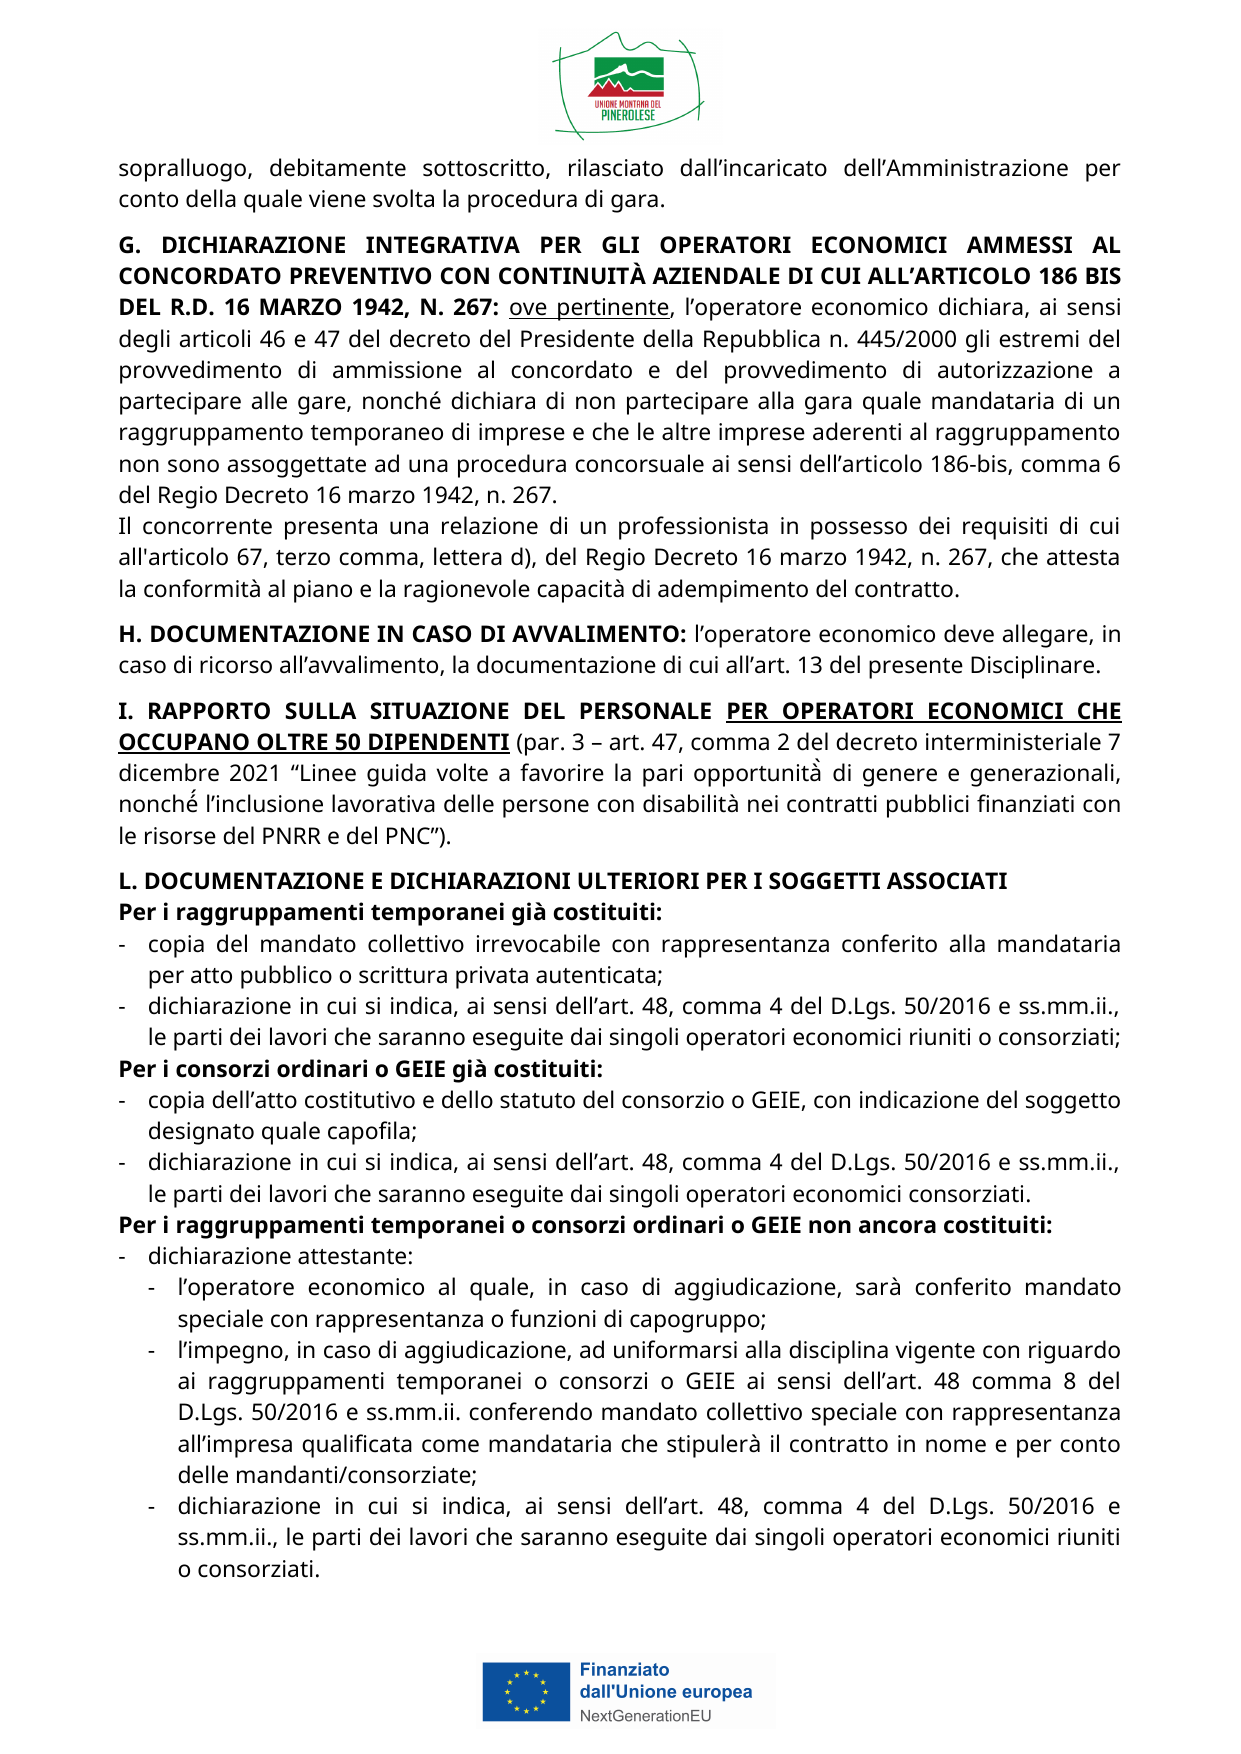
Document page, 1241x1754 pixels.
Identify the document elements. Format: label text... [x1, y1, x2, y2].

list copia del mandato collettivo irrevocabile con rappresentanza conferito alla mandataria per atto pubblico o scrittura privata autenticata; [118, 928, 1122, 990]
text L. DOCUMENTAZIONE E DICHIARAZIONI ULTERIORI PER I SOGGETTI ASSOCIATI [118, 865, 1122, 896]
list l’operatore economico al quale, in caso di aggiudicazione, sarà conferito mandato speciale con rappresentanza o funzioni di capogruppo; [148, 1271, 1122, 1334]
list dichiarazione in cui si indica, ai sensi dell’art. 48, comma 4 del D.Lgs. 50/2016 e ss.mm.ii., le parti dei lavori che saranno eseguite dai singoli operatori economici consorziati. [118, 1146, 1122, 1209]
picture [476, 1653, 776, 1729]
list copia dell’atto costitutivo e dello statuto del consorzio o GEIE, con indicazione del soggetto designato quale capofila; [118, 1084, 1122, 1146]
list dichiarazione in cui si indica, ai sensi dell’art. 48, comma 4 del D.Lgs. 50/2016 e ss.mm.ii., le parti dei lavori che saranno eseguite dai singoli operatori economici riuniti o consorziati; [118, 990, 1122, 1053]
text I. RAPPORTO SULLA SITUAZIONE DEL PERSONALE PER OPERATORI ECONOMICI CHE OCCUPANO OLTRE 50 DIPENDENTI (par. 3 – art. 47, comma 2 del decreto interministeriale 7 dicembre 2021 “Linee guida volte a favorire la pari opportunità̀ di genere e generazionali, nonché́ l’inclusione lavorativa delle persone con disabilità nei contratti pubblici finanziati con le risorse del PNRR e del PNC”). [118, 695, 1122, 851]
list dichiarazione attestante: [118, 1240, 1122, 1271]
list l’impegno, in caso di aggiudicazione, ad uniformarsi alla disciplina vigente con riguardo ai raggruppamenti temporanei o consorzi o GEIE ai sensi dell’art. 48 comma 8 del D.Lgs. 50/2016 e ss.mm.ii. conferendo mandato collettivo speciale con rappresentanza all’impresa qualificata come mandataria che stipulerà il contratto in nome e per conto delle mandanti/consorziate; [148, 1334, 1122, 1490]
text Per i raggruppamenti temporanei o consorzi ordinari o GEIE non ancora costituiti: [118, 1209, 1122, 1240]
list dichiarazione in cui si indica, ai sensi dell’art. 48, comma 4 del D.Lgs. 50/2016 e ss.mm.ii., le parti dei lavori che saranno eseguite dai singoli operatori economici riuniti o consorziati. [148, 1490, 1122, 1584]
text Per i consorzi ordinari o GEIE già costituiti: [118, 1053, 1122, 1084]
text Per i raggruppamenti temporanei già costituiti: [118, 896, 1122, 928]
text H. DOCUMENTAZIONE IN CASO DI AVVALIMENTO: l’operatore economico deve allegare, in caso di ricorso all’avvalimento, la documentazione di cui all’art. 13 del presente Disciplinare. [118, 618, 1122, 681]
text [118, 152, 1122, 215]
text G. DICHIARAZIONE INTEGRATIVA PER GLI OPERATORI ECONOMICI AMMESSI AL CONCORDATO PREVENTIVO CON CONTINUITÀ AZIENDALE DI CUI ALL’ARTICOLO 186 BIS DEL R.D. 16 MARZO 1942, N. 267: ove pertinente, l’operatore economico dichiara, ai sensi degli articoli 46 e 47 del decreto del Presidente della Repubblica n. 445/2000 gli estremi del provvedimento di ammissione al concordato e del provvedimento di autorizzazione a partecipare alle gare, nonché dichiara di non partecipare alla gara quale mandataria di un raggruppamento temporaneo di imprese e che le altre imprese aderenti al raggruppamento non sono assoggettate ad una procedura concorsuale ai sensi dell’articolo 186-bis, comma 6 del Regio Decreto 16 marzo 1942, n. 267. [118, 229, 1122, 510]
text Il concorrente presenta una relazione di un professionista in possesso dei requisiti di cui all'articolo 67, terzo comma, lettera d), del Regio Decreto 16 marzo 1942, n. 267, che attesta la conformità al piano e la ragionevole capacità di adempimento del contratto. [118, 510, 1122, 604]
